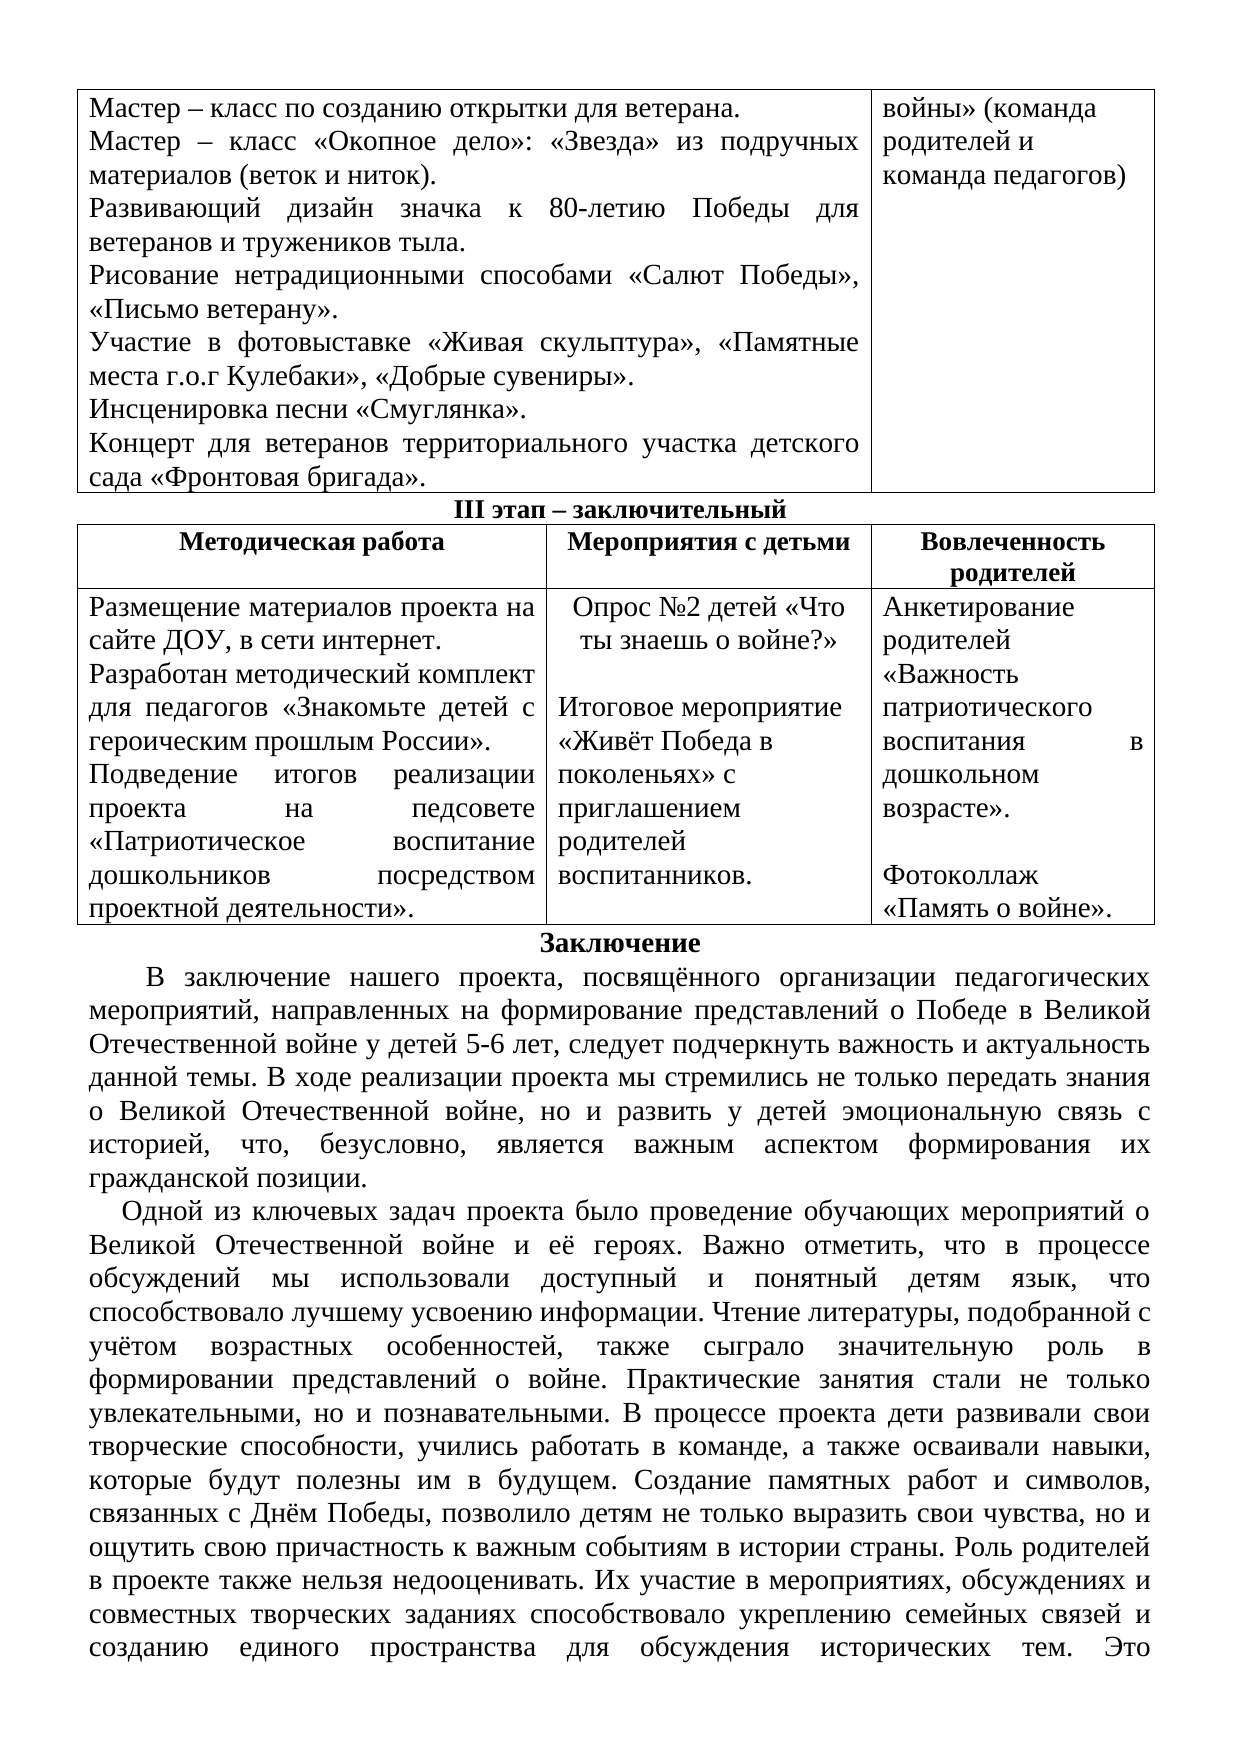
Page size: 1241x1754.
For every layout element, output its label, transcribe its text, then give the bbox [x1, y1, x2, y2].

table_cell Опрос №2 детей «Что ты знаешь о войне?» Итоговое мероприятие «Живёт Победа в поколеньях» с приглашением родителей воспитанников. [547, 589, 871, 924]
table_header Вовлеченность родителей [872, 525, 1154, 588]
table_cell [78, 90, 871, 492]
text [89, 1193, 1152, 1663]
table_cell Анкетирование родителей «Важность патриотического воспитания в дошкольном возрасте». Фотоколлаж «Память о войне». [872, 589, 1154, 924]
text В заключение нашего проекта, посвящённого организации педагогических мероприятий, направленных на формирование представлений о Победе в Великой Отечественной войне у детей 5-6 лет, следует подчеркнуть важность и актуальность данной темы. В ходе реализации проекта мы стремились не только передать знания о Великой Отечественной войне, но и развить у детей эмоциональную связь с историей, что, безусловно, является важным аспектом формирования их гражданской позиции. [89, 959, 1152, 1193]
text III этап – заключительный [89, 493, 1152, 524]
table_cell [872, 90, 1154, 492]
text Заключение [89, 925, 1152, 959]
table_header Мероприятия с детьми [547, 525, 871, 588]
table_header Методическая работа [78, 525, 546, 588]
table_cell Размещение материалов проекта на сайте ДОУ, в сети интернет. Разработан методический комплект для педагогов «Знакомьте детей с героическим прошлым России». Подведение итогов реализации проекта на педсовете «Патриотическое воспитание дошкольников посредством проектной деятельности». [78, 589, 546, 924]
